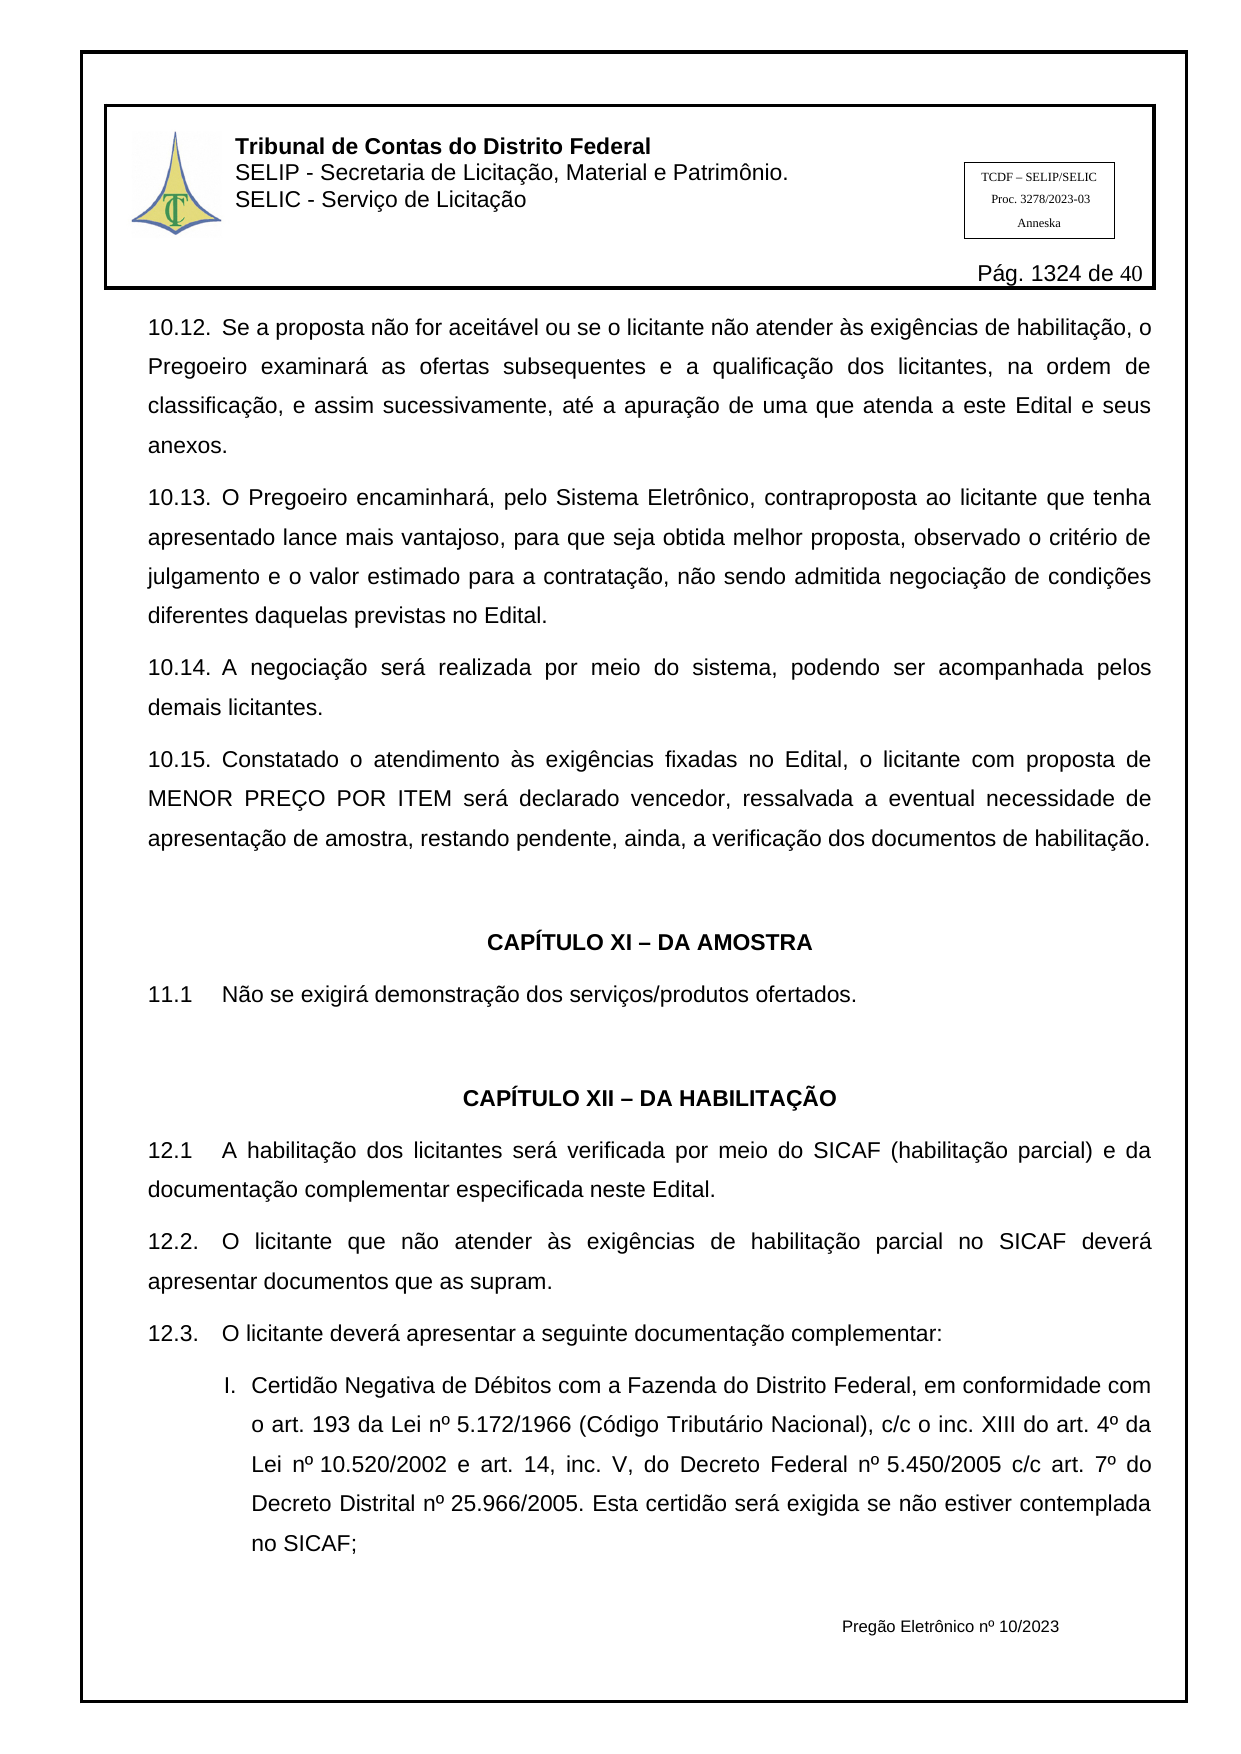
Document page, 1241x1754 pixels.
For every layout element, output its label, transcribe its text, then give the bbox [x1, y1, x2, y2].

text CAPÍTULO XI – DA AMOSTRA [148, 929, 1152, 955]
text 11.1 Não se exigirá demonstração dos serviços/produtos ofertados. [148, 981, 1152, 1007]
picture [126, 115, 230, 249]
text 10.12. Se a proposta não for aceitável ou se o licitante não atender às exigências de habilitação, o Pregoeiro examinará as ofertas subsequentes e a qualificação dos licitantes, na ordem de classificação, e assim sucessivamente, até a apuração de uma que atenda a este Edital e seus anexos. [148, 313, 1152, 458]
text 10.15. Constatado o atendimento às exigências fixadas no Edital, o licitante com proposta de MENOR PREÇO POR ITEM será declarado vencedor, ressalvada a eventual necessidade de apresentação de amostra, restando pendente, ainda, a verificação dos documentos de habilitação. [148, 746, 1152, 851]
text 12.1 A habilitação dos licitantes será verificada por meio do SICAF (habilitação parcial) e da documentação complementar especificada neste Edital. [148, 1137, 1152, 1202]
text 12.3. O licitante deverá apresentar a seguinte documentação complementar: [148, 1319, 1152, 1346]
text CAPÍTULO XII – DA HABILITAÇÃO [148, 1085, 1152, 1111]
text 12.2. O licitante que não atender às exigências de habilitação parcial no SICAF deverá apresentar documentos que as supram. [148, 1228, 1152, 1294]
list Certidão Negativa de Débitos com a Fazenda do Distrito Federal, em conformidade com o art. 193 da Lei nº 5.172/1966 (Código Tributário Nacional), c/c o inc. XIII do art. 4º da Lei nº 10.520/2002 e art. 14, inc. V, do Decreto Federal nº 5.450/2005 c/c art. 7º do Decreto Distrital nº 25.966/2005. Esta certidão será exigida se não estiver contemplada no SICAF; [236, 1372, 1152, 1556]
text 10.13. O Pregoeiro encaminhará, pelo Sistema Eletrônico, contraproposta ao licitante que tenha apresentado lance mais vantajoso, para que seja obtida melhor proposta, observado o critério de julgamento e o valor estimado para a contratação, não sendo admitida negociação de condições diferentes daquelas previstas no Edital. [148, 484, 1152, 629]
text 10.14. A negociação será realizada por meio do sistema, podendo ser acompanhada pelos demais licitantes. [148, 654, 1152, 720]
